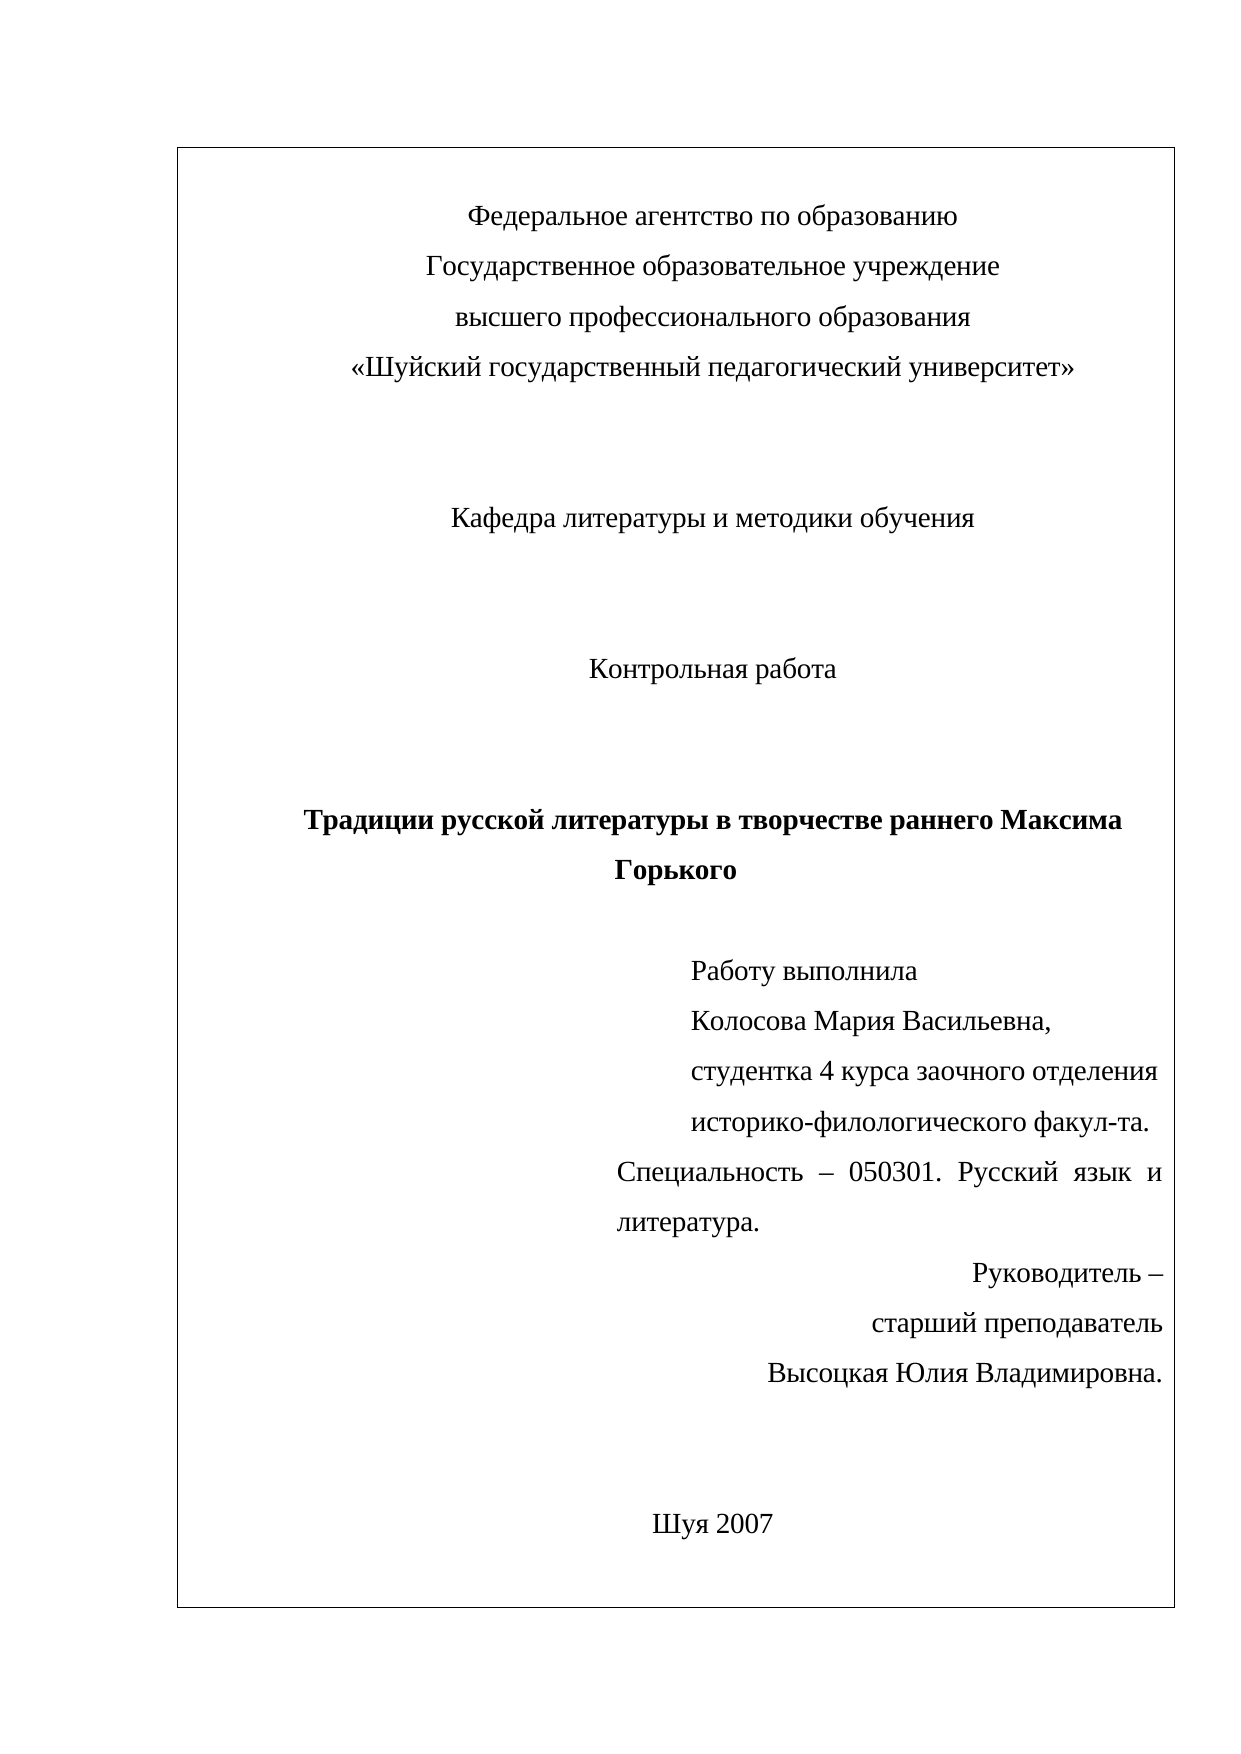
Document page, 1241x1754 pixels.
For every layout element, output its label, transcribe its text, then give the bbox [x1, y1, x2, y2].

table_header Федеральное агентство по образованию Государственное образовательное учреждение высшего профессионального образования «Шуйский государственный педагогический университет» Кафедра литературы и методики обучения Контрольная работа Традиции русской литературы в творчестве раннего Максима Горького Работу выполнила Колосова Мария Васильевна, студентка 4 курса заочного отделения историко-филологического факул-та. Специальность – 050301. Русский язык и литература. Руководитель – старший преподаватель Высоцкая Юлия Владимировна. Шуя 2007 [178, 148, 1174, 1607]
